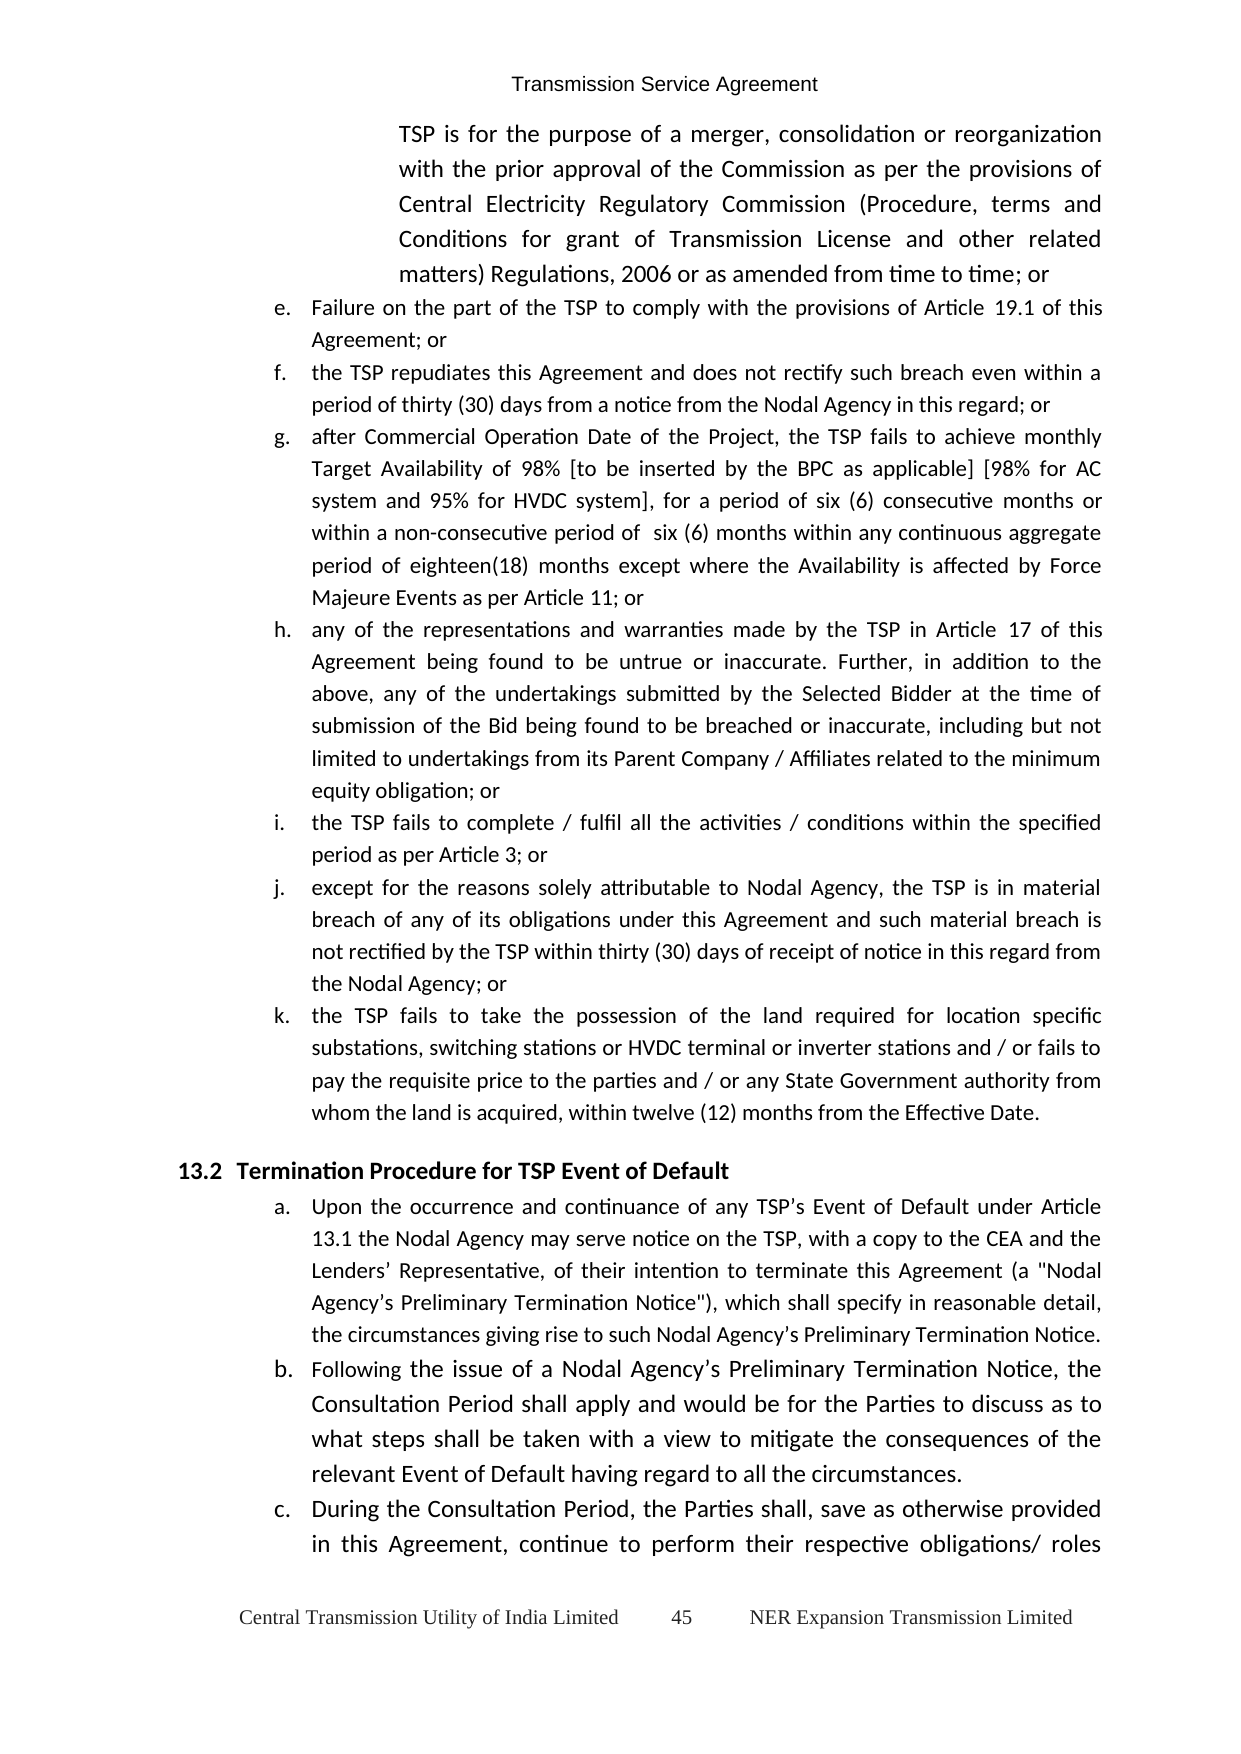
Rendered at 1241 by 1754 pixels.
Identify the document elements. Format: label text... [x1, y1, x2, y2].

list after Commercial Operation Date of the Project, the TSP fails to achieve monthly Target Availability of 98% [to be inserted by the BPC as applicable] [98% for AC system and 95% for HVDC system], for a period of six (6) consecutive months or within a non-consecutive period of six (6) months within any continuous aggregate period of eighteen(18) months except where the Availability is affected by Force Majeure Events as per Article 11; or [274, 422, 1103, 611]
list the TSP repudiates this Agreement and does not rectify such breach even within a period of thirty (30) days from a notice from the Nodal Agency in this regard; or [274, 358, 1103, 418]
list Failure on the part of the TSP to comply with the provisions of Article 19.1 of this Agreement; or [274, 293, 1103, 353]
list except for the reasons solely attributable to Nodal Agency, the TSP is in material breach of any of its obligations under this Agreement and such material breach is not rectified by the TSP within thirty (30) days of receipt of notice in this regard from the Nodal Agency; or [274, 873, 1103, 997]
list Upon the occurrence and continuance of any TSP’s Event of Default under Article 13.1 the Nodal Agency may serve notice on the TSP, with a copy to the CEA and the Lenders’ Representative, of their intention to terminate this Agreement (a "Nodal Agency’s Preliminary Termination Notice"), which shall specify in reasonable detail, the circumstances giving rise to such Nodal Agency’s Preliminary Termination Notice. [274, 1192, 1103, 1349]
list the TSP fails to take the possession of the land required for location specific substations, switching stations or HVDC terminal or inverter stations and / or fails to pay the requisite price to the parties and / or any State Government authority from whom the land is acquired, within twelve (12) months from the Effective Date. [274, 1001, 1103, 1126]
list Following the issue of a Nodal Agency’s Preliminary Termination Notice, the Consultation Period shall apply and would be for the Parties to discuss as to what steps shall be taken with a view to mitigate the consequences of the relevant Event of Default having regard to all the circumstances. [274, 1353, 1103, 1488]
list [399, 118, 1103, 289]
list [274, 1493, 1103, 1558]
list any of the representations and warranties made by the TSP in Article 17 of this Agreement being found to be untrue or inaccurate. Further, in addition to the above, any of the undertakings submitted by the Selected Bidder at the time of submission of the Bid being found to be breached or inaccurate, including but not limited to undertakings from its Parent Company / Affiliates related to the minimum equity obligation; or [274, 615, 1103, 804]
list the TSP fails to complete / fulfil all the activities / conditions within the specified period as per Article 3; or [274, 808, 1103, 868]
subtitle Termination Procedure for TSP Event of Default [177, 1155, 1103, 1186]
